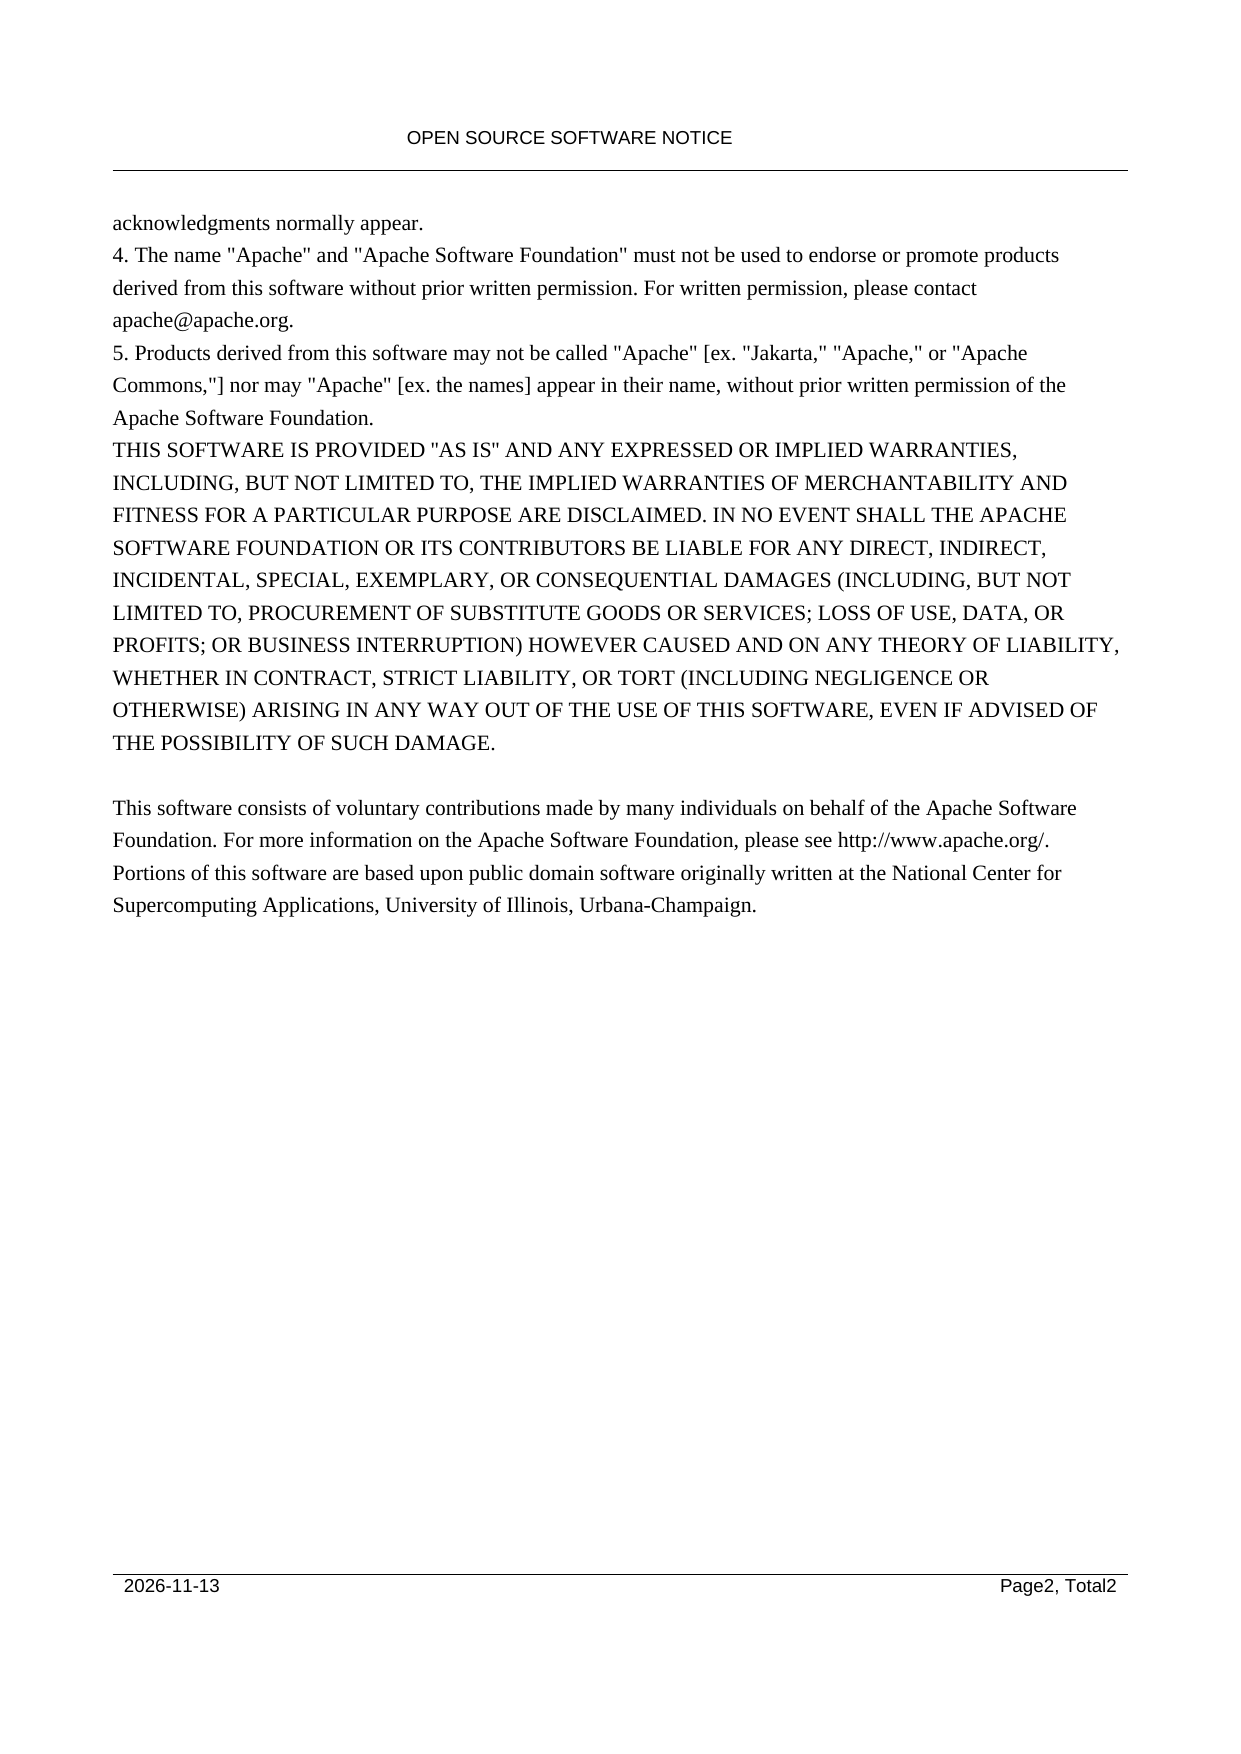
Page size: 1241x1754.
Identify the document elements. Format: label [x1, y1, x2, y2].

text [112, 206, 1128, 921]
